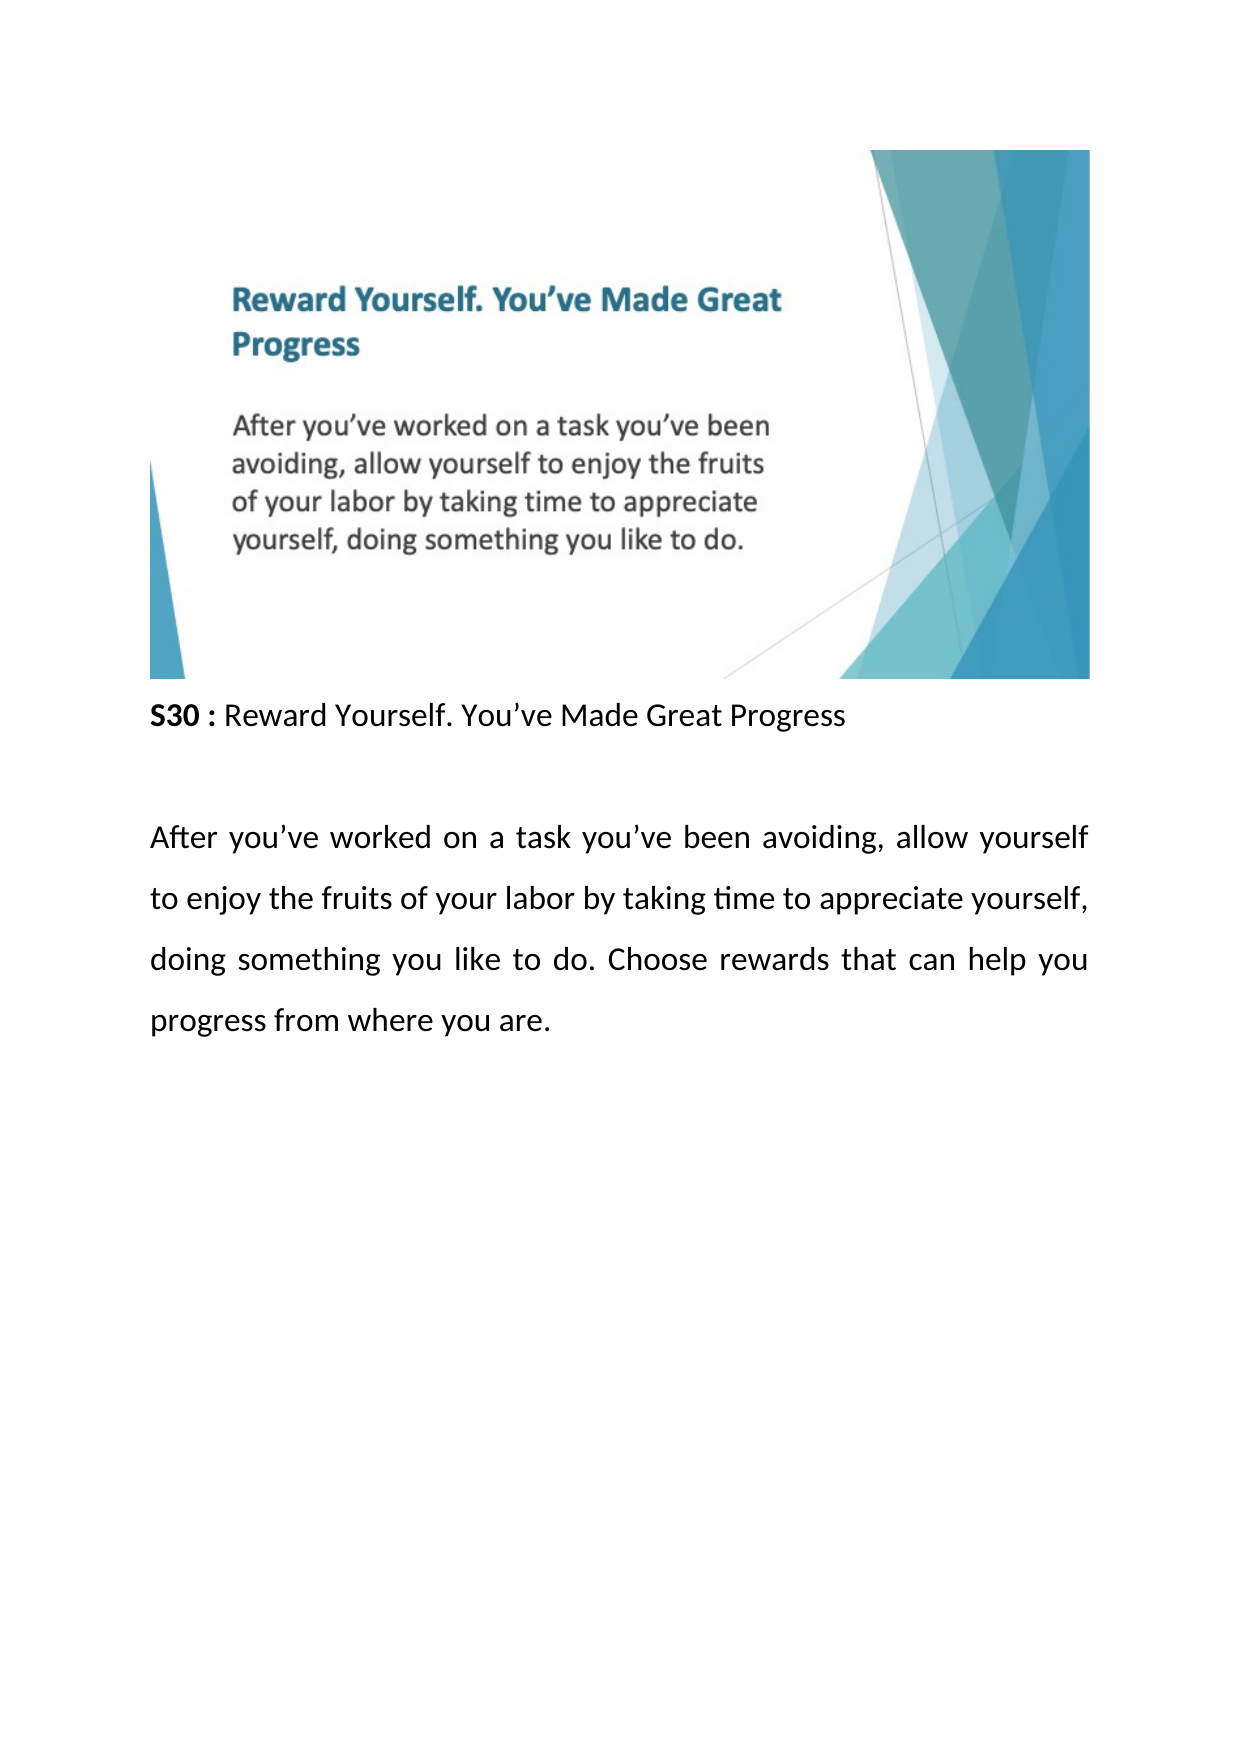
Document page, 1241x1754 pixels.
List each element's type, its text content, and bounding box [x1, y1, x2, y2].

picture [150, 150, 1090, 679]
text S30 : Reward Yourself. You’ve Made Great Progress [150, 694, 1090, 734]
text After you’ve worked on a task you’ve been avoiding, allow yourself to enjoy the fruits of your labor by taking time to appreciate yourself, doing something you like to do. Choose rewards that can help you progress from where you are. [150, 816, 1090, 1040]
